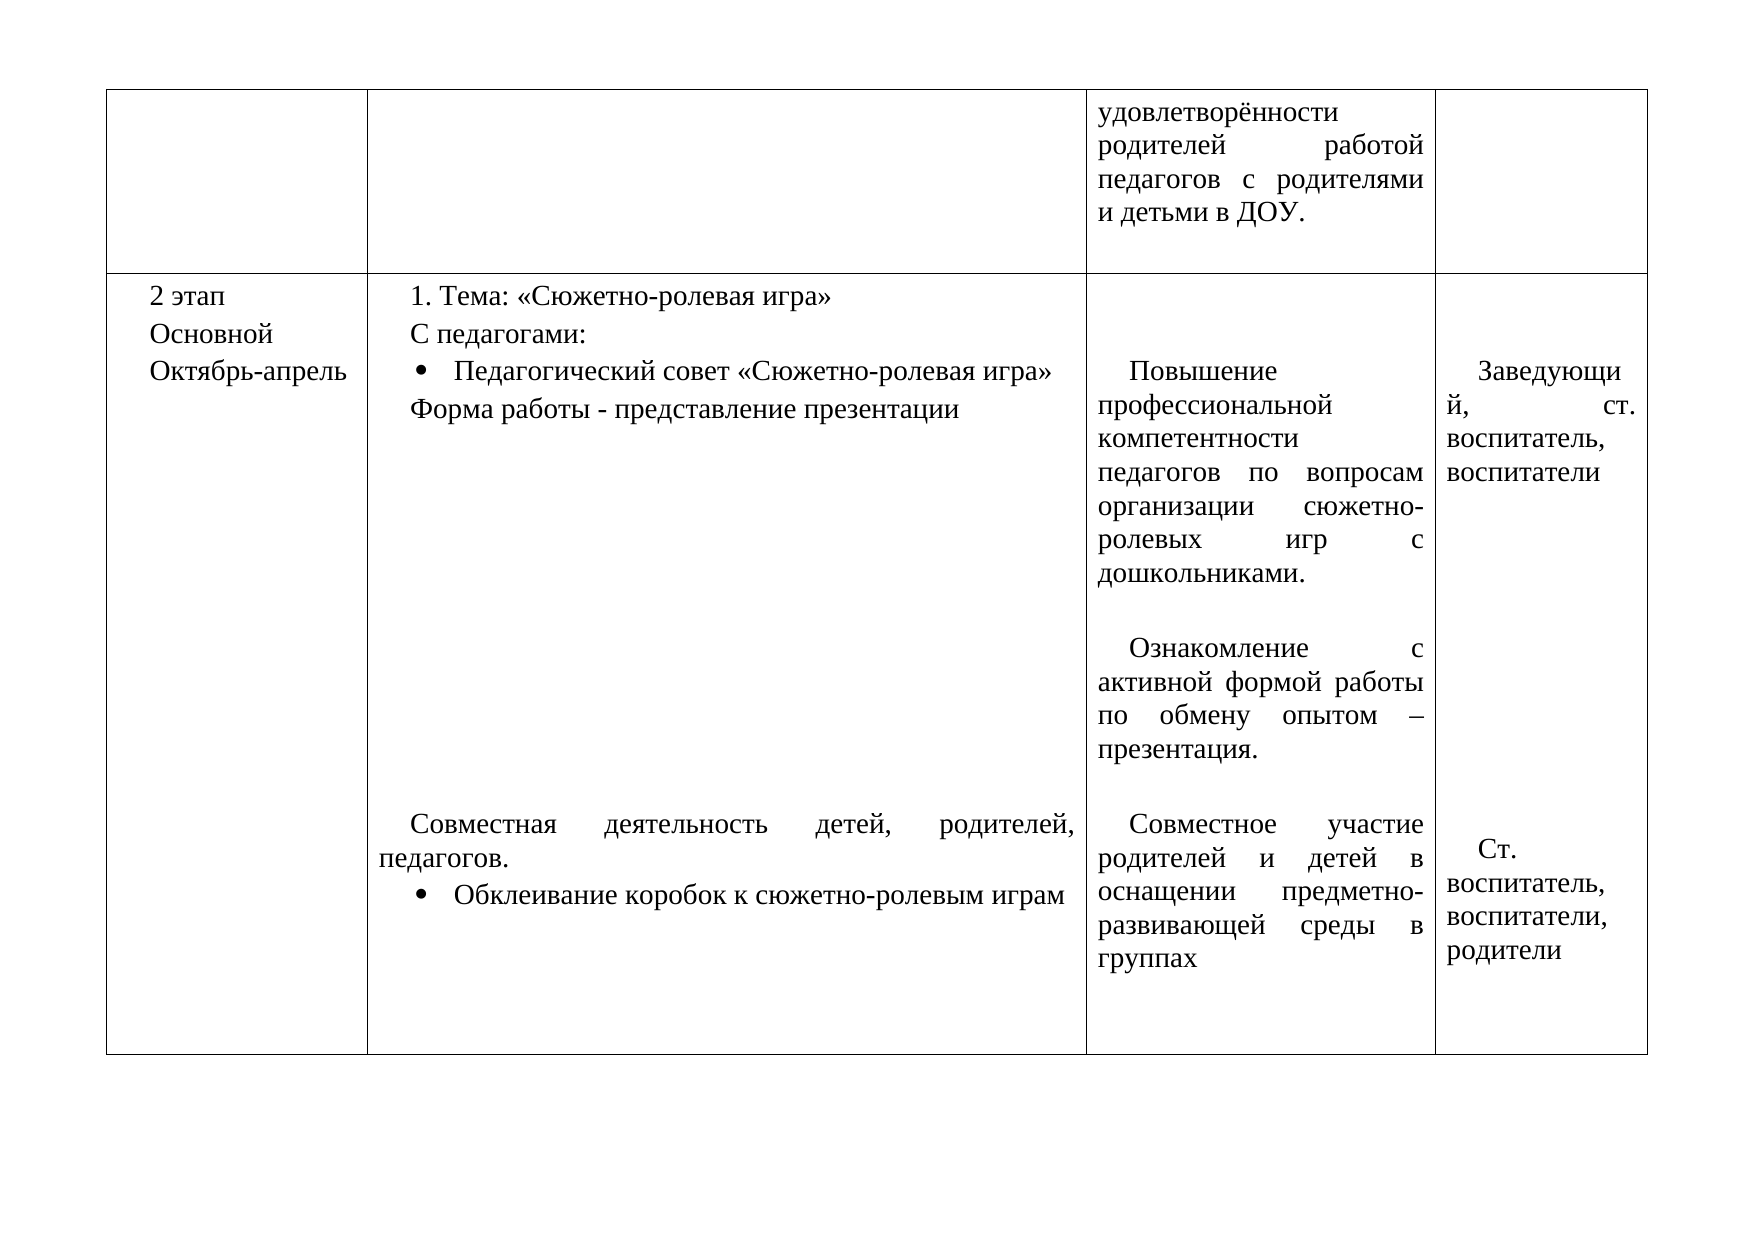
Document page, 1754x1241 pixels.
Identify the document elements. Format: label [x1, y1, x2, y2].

table_cell [368, 90, 1086, 273]
table_cell [1436, 274, 1647, 1053]
table_cell [1087, 90, 1435, 273]
table_cell [107, 274, 367, 1053]
table_cell [1087, 274, 1435, 1053]
table_cell [368, 274, 1086, 1053]
table_cell [1436, 90, 1647, 273]
table_cell [107, 90, 367, 273]
